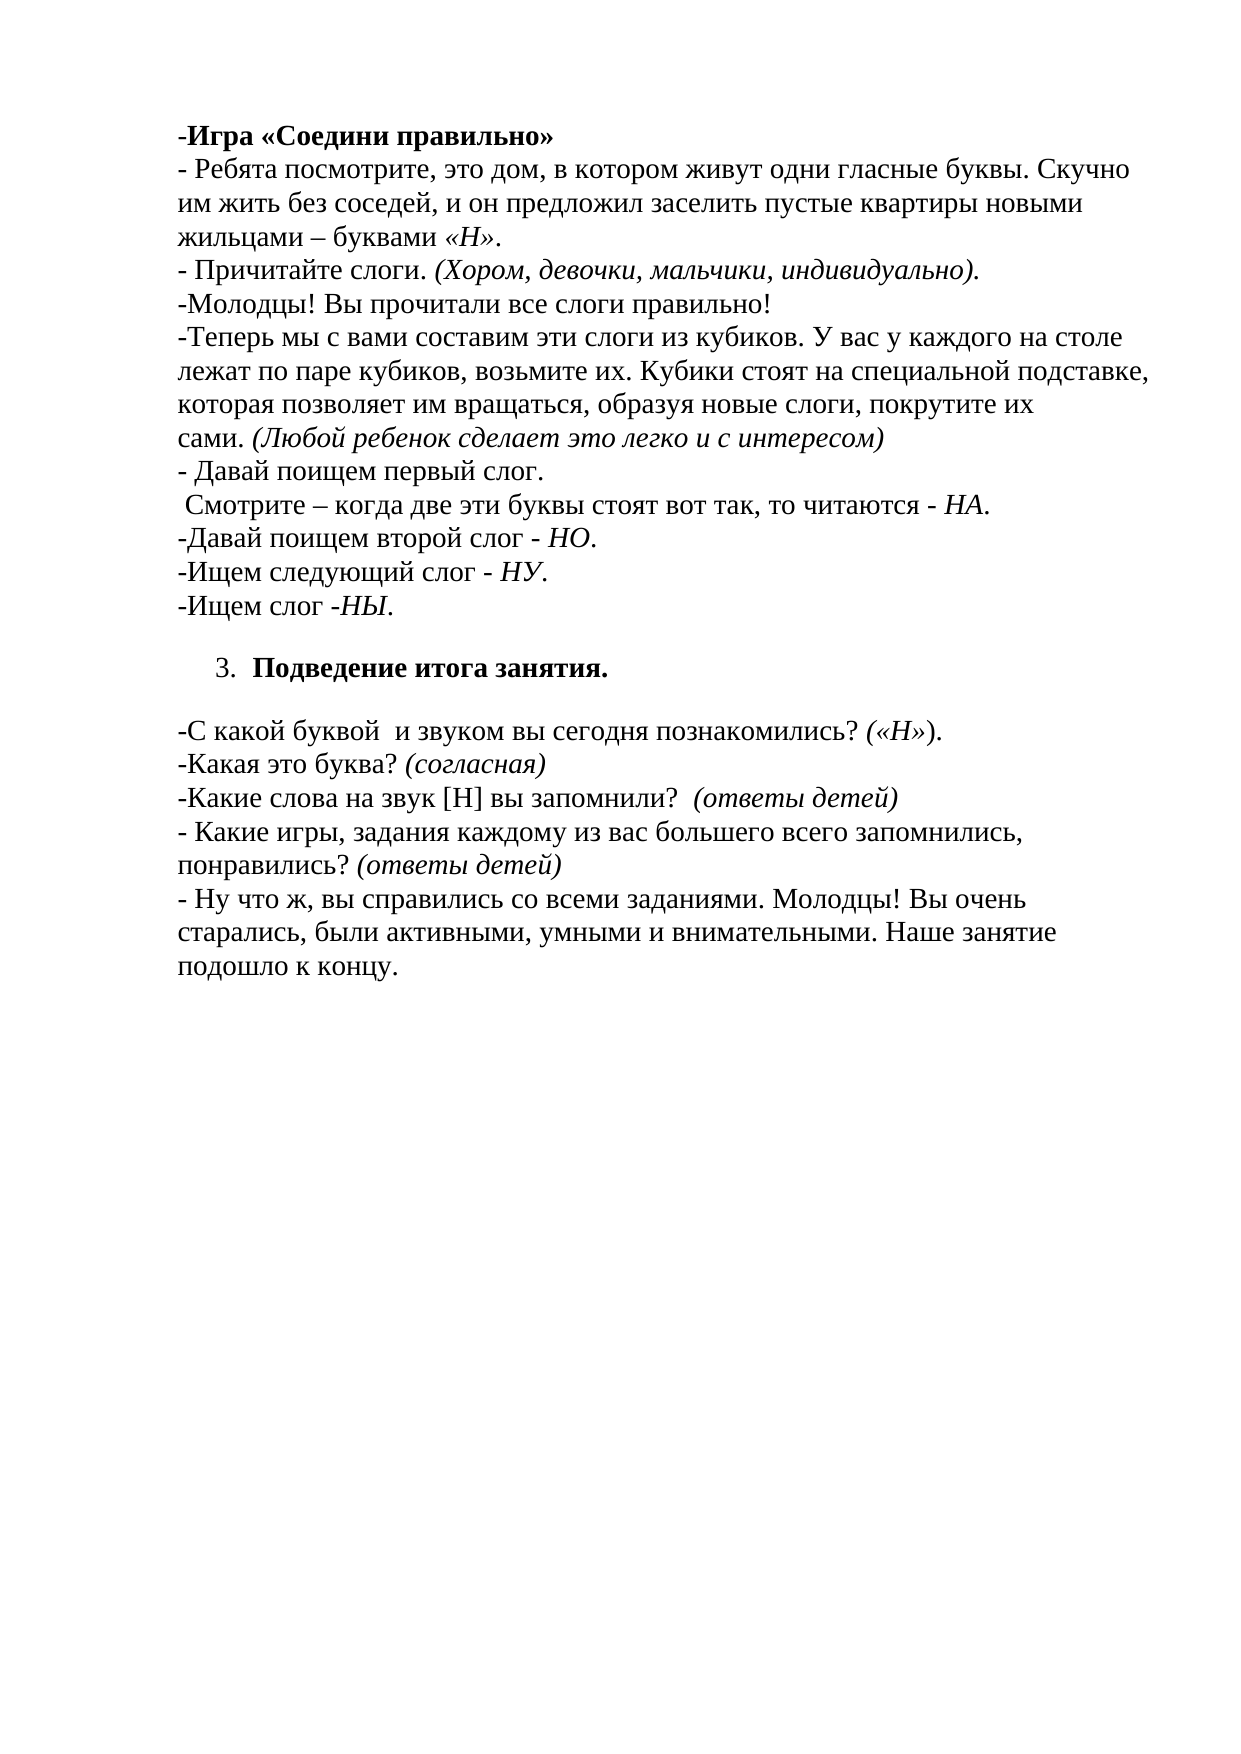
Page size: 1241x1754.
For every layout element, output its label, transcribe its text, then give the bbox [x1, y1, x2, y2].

text -Игра «Соедини правильно» [177, 118, 1152, 152]
text -Молодцы! Вы прочитали все слоги правильно! [177, 286, 1152, 319]
text -Ищем следующий слог - НУ. [177, 554, 1152, 588]
text -Какие слова на звук [Н] вы запомнили? (ответы детей) [177, 780, 1152, 814]
text - Причитайте слоги. (Хором, девочки, мальчики, индивидуально). [177, 252, 1152, 286]
text -Ищем слог -НЫ. [177, 588, 1152, 621]
text -С какой буквой и звуком вы сегодня познакомились? («Н»). [177, 713, 1152, 747]
text - Давай поищем первый слог. [177, 453, 1152, 487]
text Смотрите – когда две эти буквы стоят вот так, то читаются - НА. [177, 487, 1152, 521]
text -Какая это буква? (согласная) [177, 747, 1152, 780]
text -Теперь мы с вами составим эти слоги из кубиков. У вас у каждого на столе лежат по паре кубиков, возьмите их. Кубики стоят на специальной подставке, которая позволяет им вращаться, образуя новые слоги, покрутите их сами. (Любой ребенок сделает это легко и с интересом) [177, 319, 1152, 453]
list Подведение итога занятия. [215, 650, 1152, 684]
text - Ребята посмотрите, это дом, в котором живут одни гласные буквы. Скучно им жить без соседей, и он предложил заселить пустые квартиры новыми жильцами – буквами «Н». [177, 152, 1152, 252]
text -Давай поищем второй слог - НО. [177, 521, 1152, 554]
text - Какие игры, задания каждому из вас большего всего запомнились, понравились? (ответы детей) [177, 814, 1152, 881]
text - Ну что ж, вы справились со всеми заданиями. Молодцы! Вы очень старались, были активными, умными и внимательными. Наше занятие подошло к концу. [177, 881, 1152, 981]
